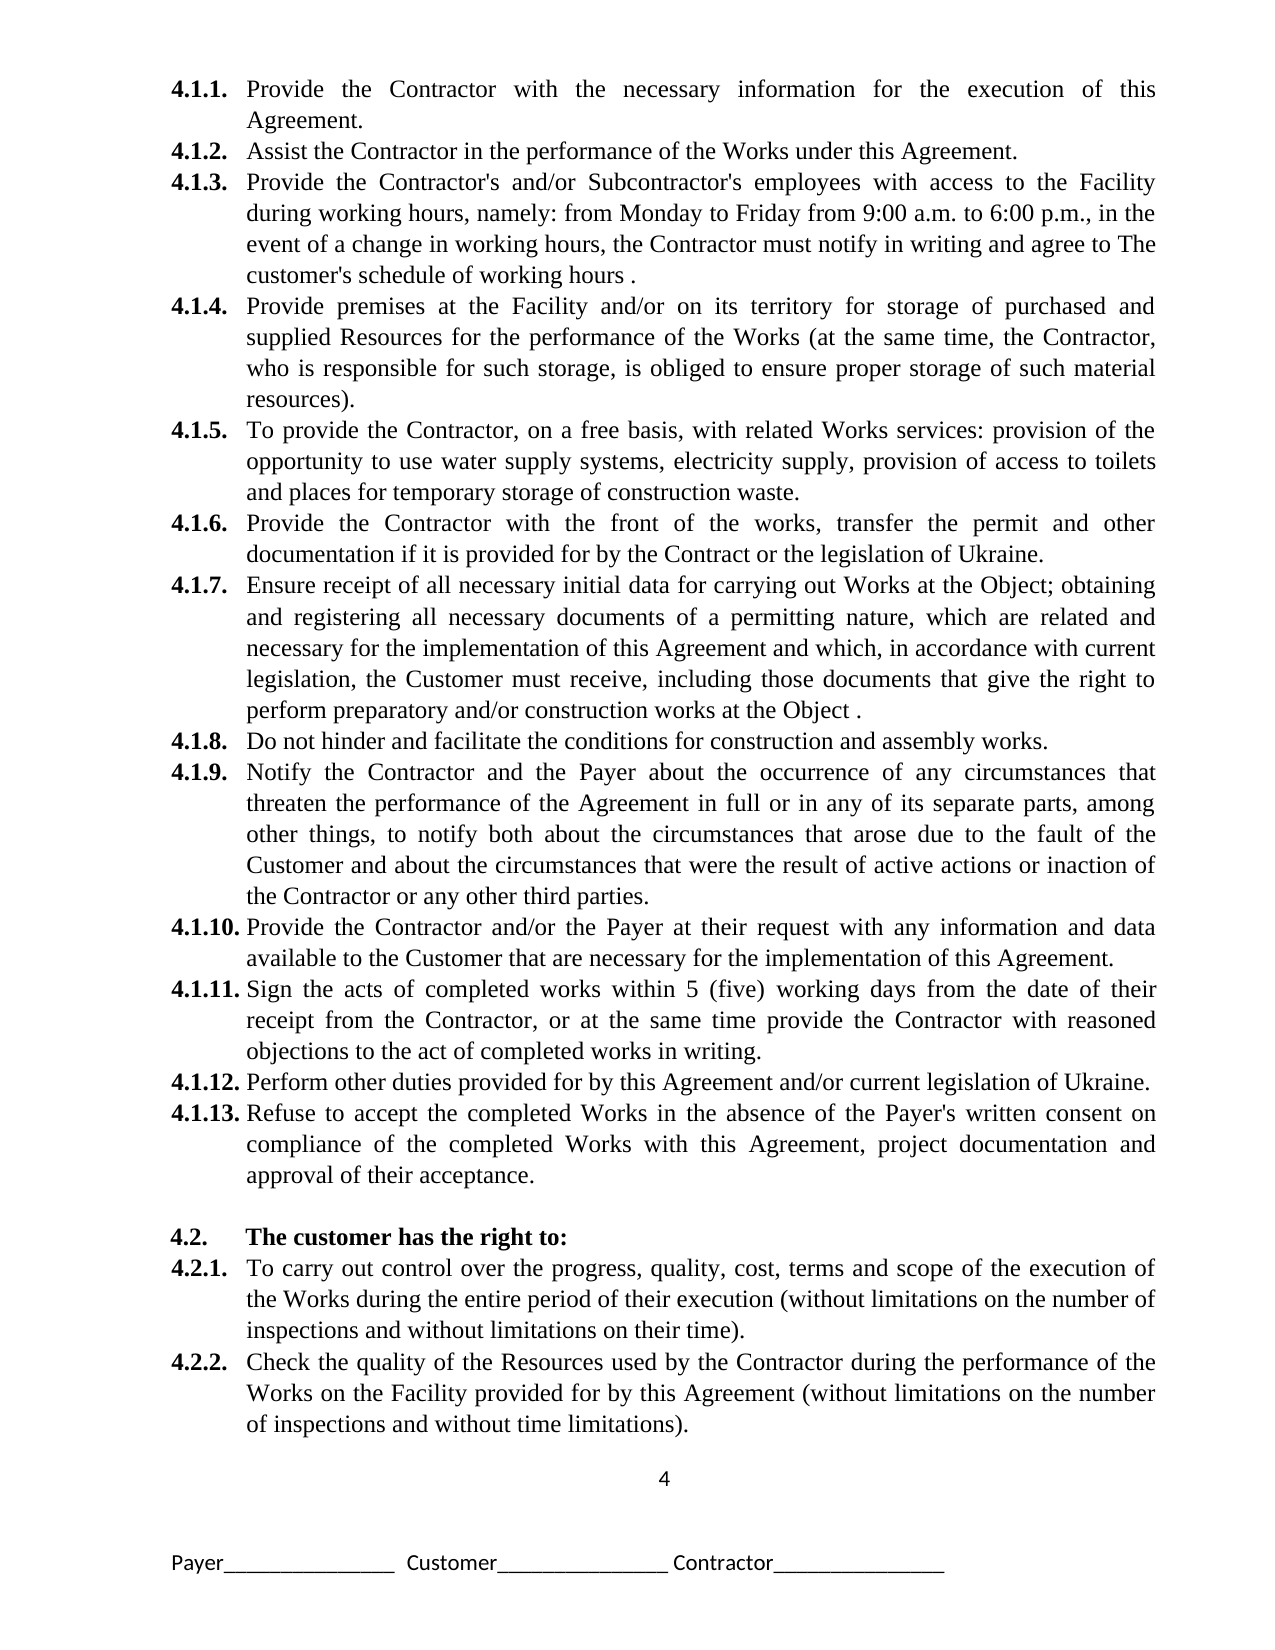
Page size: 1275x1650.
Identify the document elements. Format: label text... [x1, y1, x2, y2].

list Ensure receipt of all necessary initial data for carrying out Works at the Object; obtaining and registering all necessary documents of a permitting nature, which are related and necessary for the implementation of this Agreement and which, in accordance with current legislation, the Customer must receive, including those documents that give the right to perform preparatory and/or construction works at the Object . [171, 571, 1157, 723]
list To carry out control over the progress, quality, cost, terms and scope of the execution of the Works during the entire period of their execution (without limitations on the number of inspections and without limitations on their time). [171, 1253, 1157, 1344]
list Provide the Contractor's and/or Subcontractor's employees with access to the Facility during working hours, namely: from Monday to Friday from 9:00 a.m. to 6:00 p.m., in the event of a change in working hours, the Contractor must notify in writing and agree to The customer's schedule of working hours . [171, 167, 1157, 289]
list The customer has the right to: [170, 1222, 1157, 1251]
list Sign the acts of completed works within 5 (five) working days from the date of their receipt from the Contractor, or at the same time provide the Contractor with reasoned objections to the act of completed works in writing. [171, 974, 1157, 1065]
list To provide the Contractor, on a free basis, with related Works services: provision of the opportunity to use water supply systems, electricity supply, provision of access to toilets and places for temporary storage of construction waste. [171, 415, 1157, 506]
list Perform other duties provided for by this Agreement and/or current legislation of Ukraine. [171, 1067, 1157, 1096]
list Provide the Contractor with the front of the works, transfer the permit and other documentation if it is provided for by the Contract or the legislation of Ukraine. [171, 508, 1157, 568]
list Provide the Contractor and/or the Payer at their request with any information and data available to the Customer that are necessary for the implementation of this Agreement. [171, 912, 1157, 972]
list Check the quality of the Resources used by the Contractor during the performance of the Works on the Facility provided for by this Agreement (without limitations on the number of inspections and without time limitations). [171, 1347, 1157, 1437]
list Do not hinder and facilitate the conditions for construction and assembly works. [171, 726, 1157, 754]
list Refuse to accept the completed Works in the absence of the Payer's written consent on compliance of the completed Works with this Agreement, project documentation and approval of their acceptance. [171, 1098, 1157, 1189]
list Provide the Contractor with the necessary information for the execution of this Agreement. [171, 74, 1157, 134]
list Notify the Contractor and the Payer about the occurrence of any circumstances that threaten the performance of the Agreement in full or in any of its separate parts, among other things, to notify both about the circumstances that arose due to the fault of the Customer and about the circumstances that were the result of active actions or inaction of the Contractor or any other third parties. [171, 757, 1157, 910]
list Provide premises at the Facility and/or on its territory for storage of purchased and supplied Resources for the performance of the Works (at the same time, the Contractor, who is responsible for such storage, is obliged to ensure proper storage of such material resources). [171, 291, 1157, 413]
list Assist the Contractor in the performance of the Works under this Agreement. [171, 136, 1157, 165]
